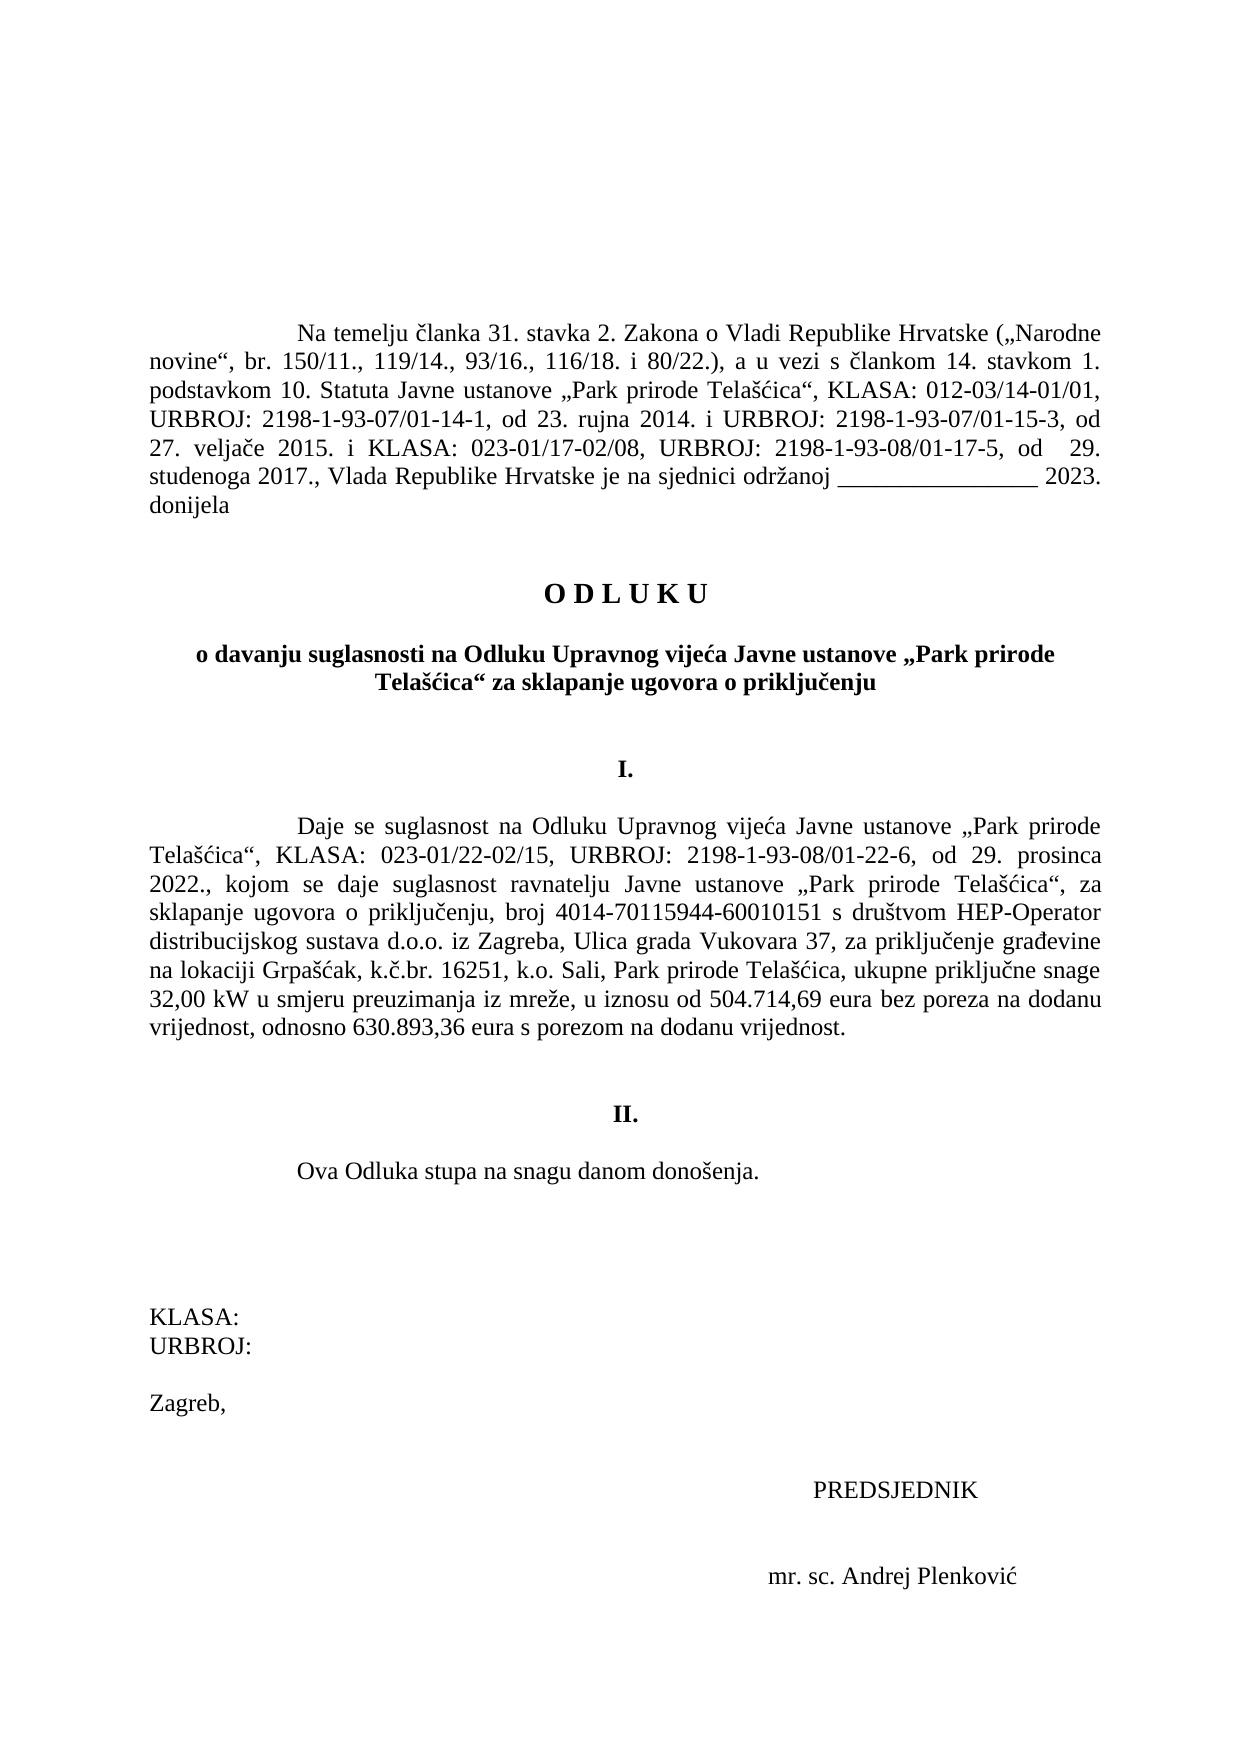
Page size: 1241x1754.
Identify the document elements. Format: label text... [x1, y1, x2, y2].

text Zagreb, [149, 1388, 1102, 1417]
text URBROJ: [149, 1331, 1102, 1360]
text II. [149, 1099, 1102, 1127]
text o davanju suglasnosti na Odluku Upravnog vijeća Javne ustanove „Park prirode Telašćica“ za sklapanje ugovora o priključenju [149, 639, 1102, 696]
text PREDSJEDNIK [739, 1475, 1102, 1503]
text I. [149, 754, 1102, 782]
text KLASA: [149, 1302, 1102, 1331]
text Na temelju članka 31. stavka 2. Zakona o Vladi Republike Hrvatske („Narodne novine“, br. 150/11., 119/14., 93/16., 116/18. i 80/22.), a u vezi s člankom 14. stavkom 1. podstavkom 10. Statuta Javne ustanove „Park prirode Telašćica“, KLASA: 012-03/14-01/01, URBROJ: 2198-1-93-07/01-14-1, od 23. rujna 2014. i URBROJ: 2198-1-93-07/01-15-3, od 27. veljače 2015. i KLASA: 023-01/17-02/08, URBROJ: 2198-1-93-08/01-17-5, od 29. studenoga 2017., Vlada Republike Hrvatske je na sjednici održanoj ________________ 2023. donijela [149, 318, 1102, 519]
text O D L U K U [149, 576, 1102, 610]
text Ova Odluka stupa na snagu danom donošenja. [223, 1156, 1102, 1185]
text Daje se suglasnost na Odluku Upravnog vijeća Javne ustanove „Park prirode Telašćica“, KLASA: 023-01/22-02/15, URBROJ: 2198-1-93-08/01-22-6, od 29. prosinca 2022., kojom se daje suglasnost ravnatelju Javne ustanove „Park prirode Telašćica“, za sklapanje ugovora o priključenju, broj 4014-70115944-60010151 s društvom HEP-Operator distribucijskog sustava d.o.o. iz Zagreba, Ulica grada Vukovara 37, za priključenje građevine na lokaciji Grpašćak, k.č.br. 16251, k.o. Sali, Park prirode Telašćica, ukupne priključne snage 32,00 kW u smjeru preuzimanja iz mreže, u iznosu od 504.714,69 eura bez poreza na dodanu vrijednost, odnosno 630.893,36 eura s porezom na dodanu vrijednost. [149, 811, 1102, 1041]
text mr. sc. Andrej Plenković [149, 1561, 1102, 1590]
